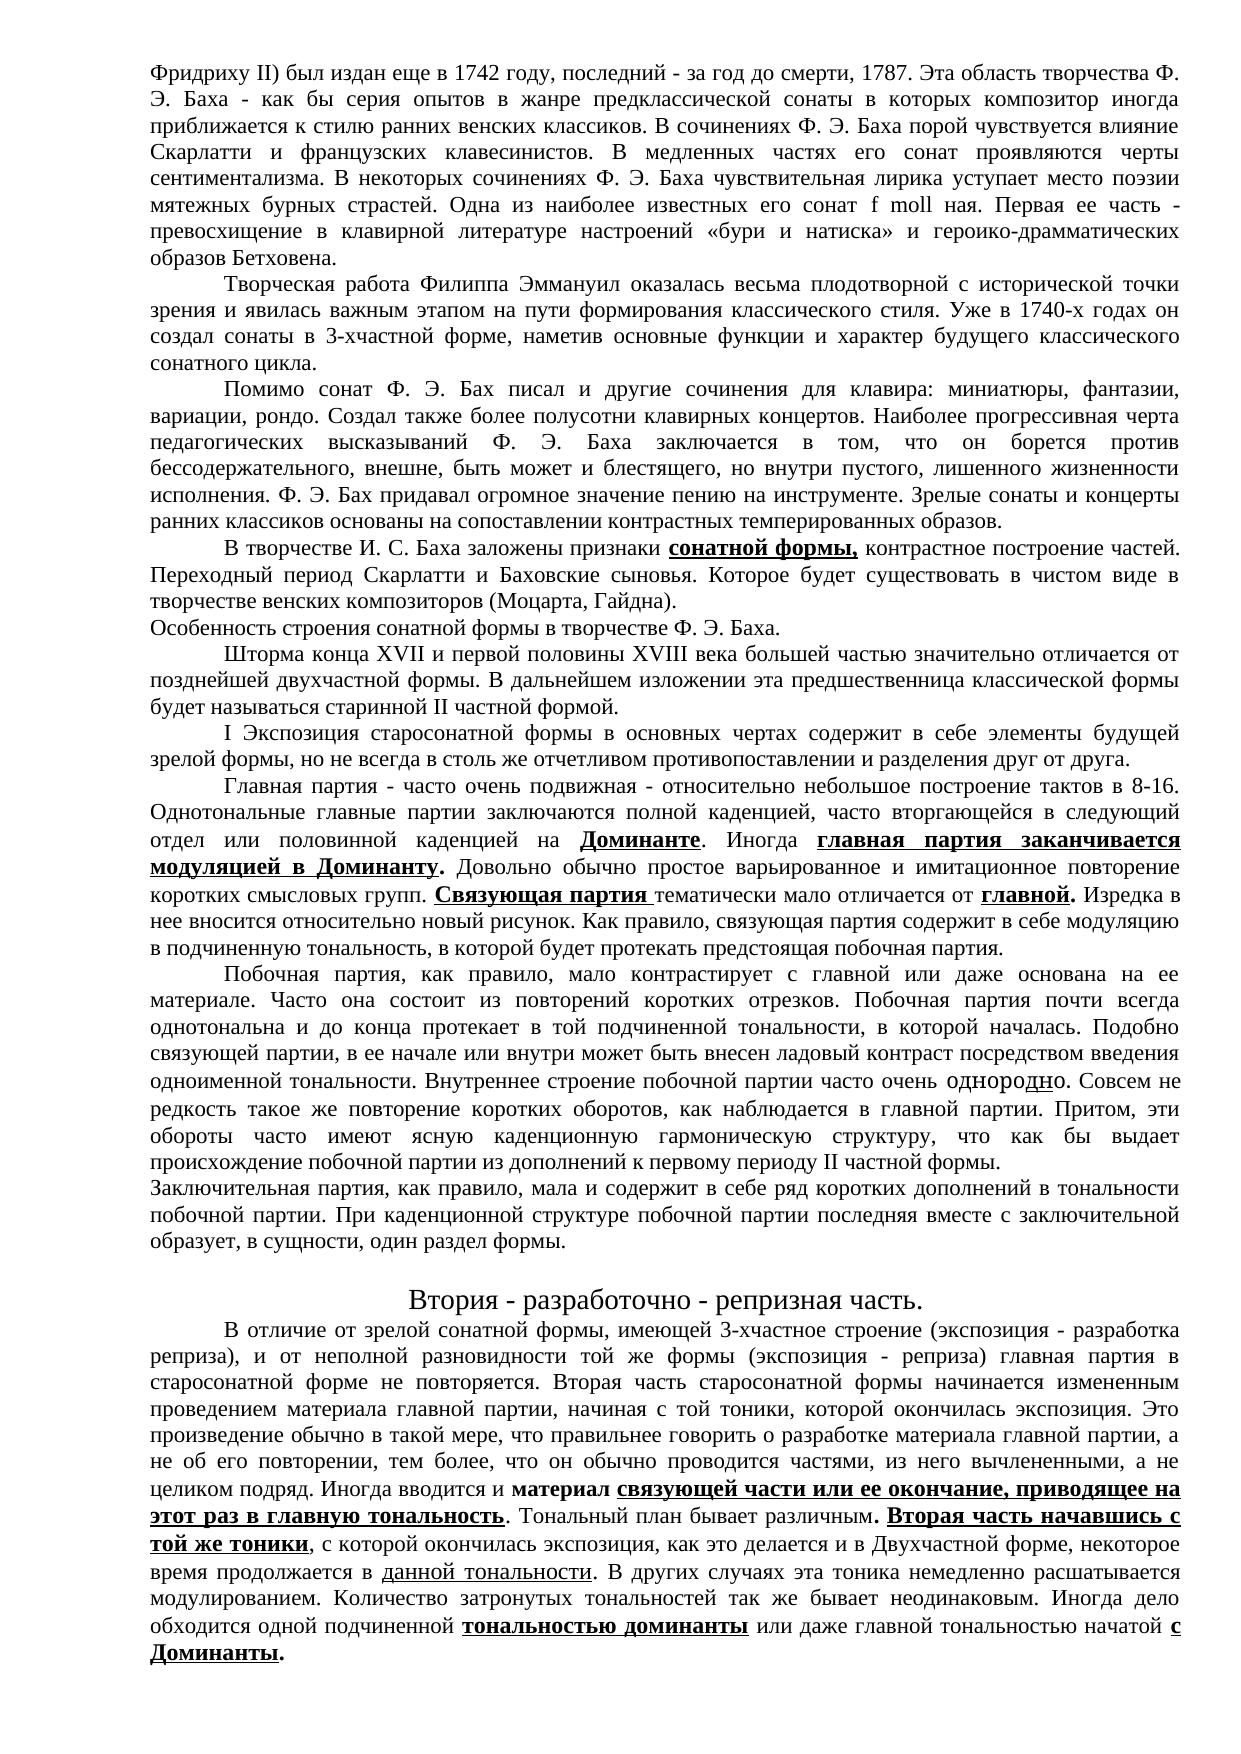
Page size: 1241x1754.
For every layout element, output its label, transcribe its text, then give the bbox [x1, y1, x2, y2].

text Заключительная партия, как правило, мала и содержит в себе ряд коротких дополнений в тональности побочной партии. При каденционной структуре побочной партии последняя вместе с заключительной образует, в сущности, один раздел формы. [150, 1174, 1181, 1253]
text Главная партия - часто очень подвижная - относительно небольшое построение тактов в 8-16. Однотональные главные партии заключаются полной каденцией, часто вторгающейся в следующий отдел или половинной каденцией на Доминанте. Иногда главная партия заканчивается модуляцией в Доминанту. Довольно обычно простое варьированное и имитационное повторение коротких смысловых групп. Связующая партия тематически мало отличается от главной. Изредка в нее вносится относительно новый рисунок. Как правило, связующая партия содержит в себе модуляцию в подчиненную тональность, в которой будет протекать предстоящая побочная партия. [150, 772, 1181, 960]
text Побочная партия, как правило, мало контрастирует с главной или даже основана на ее материале. Часто она состоит из повторений коротких отрезков. Побочная партия почти всегда однотональна и до конца протекает в той подчиненной тональности, в которой началась. Подобно связующей партии, в ее начале или внутри может быть внесен ладовый контраст посредством введения одноименной тональности. Внутреннее строение побочной партии часто очень однородно. Совсем не редкость такое же повторение коротких оборотов, как наблюдается в главной партии. Притом, эти обороты часто имеют ясную каденционную гармоническую структуру, что как бы выдает происхождение побочной партии из дополнений к первому периоду II частной формы. [150, 960, 1181, 1174]
text В творчестве И. С. Баха заложены признаки сонатной формы, контрастное построение частей. Переходный период Скарлатти и Баховские сыновья. Которое будет существовать в чистом виде в творчестве венских композиторов (Моцарта, Гайдна). [150, 533, 1181, 614]
text В отличие от зрелой сонатной формы, имеющей 3-хчастное строение (экспозиция - разработка реприза), и от неполной разновидности той же формы (экспозиция - реприза) главная партия в старосонатной форме не повторяется. Вторая часть старосонатной формы начинается измененным проведением материала главной партии, начиная с той тоники, которой окончилась экспозиция. Это произведение обычно в такой мере, что правильнее говорить о разработке материала главной партии, а не об его повторении, тем более, что он обычно проводится частями, из него вычлененными, а не целиком подряд. Иногда вводится и материал связующей части или ее окончание, приводящее на этот раз в главную тональность. Тональный план бывает различным. Вторая часть начавшись с той же тоники, с которой окончилась экспозиция, как это делается и в Двухчастной форме, некоторое время продолжается в данной тональности. В других случаях эта тоника немедленно расшатывается модулированием. Количество затронутых тональностей так же бывает неодинаковым. Иногда дело обходится одной подчиненной тональностью доминанты или даже главной тональностью начатой с Доминанты. [150, 1316, 1181, 1666]
text I Экспозиция старосонатной формы в основных чертах содержит в себе элементы будущей зрелой формы, но не всегда в столь же отчетливом противопоставлении и разделения друг от друга. [150, 719, 1181, 772]
text Помимо сонат Ф. Э. Бах писал и другие сочинения для клавира: миниатюры, фантазии, вариации, рондо. Создал также более полусотни клавирных концертов. Наиболее прогрессивная черта педагогических высказываний Ф. Э. Баха заключается в том, что он борется против бессодержательного, внешне, быть может и блестящего, но внутри пустого, лишенного жизненности исполнения. Ф. Э. Бах придавал огромное значение пению на инструменте. Зрелые сонаты и концерты ранних классиков основаны на сопоставлении контрастных темперированных образов. [150, 375, 1181, 533]
text Творческая работа Филиппа Эммануил оказалась весьма плодотворной с исторической точки зрения и явилась важным этапом на пути формирования классического стиля. Уже в 1740-х годах он создал сонаты в 3-хчастной форме, наметив основные функции и характер будущего классического сонатного цикла. [150, 270, 1181, 375]
text Втория - разработочно - репризная часть. [150, 1282, 1181, 1316]
text Шторма конца XVII и первой половины XVIII века большей частью значительно отличается от позднейшей двухчастной формы. В дальнейшем изложении эта предшественница классической формы будет называться старинной II частной формой. [150, 640, 1181, 719]
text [150, 59, 1181, 270]
text Особенность строения сонатной формы в творчестве Ф. Э. Баха. [150, 614, 1181, 640]
